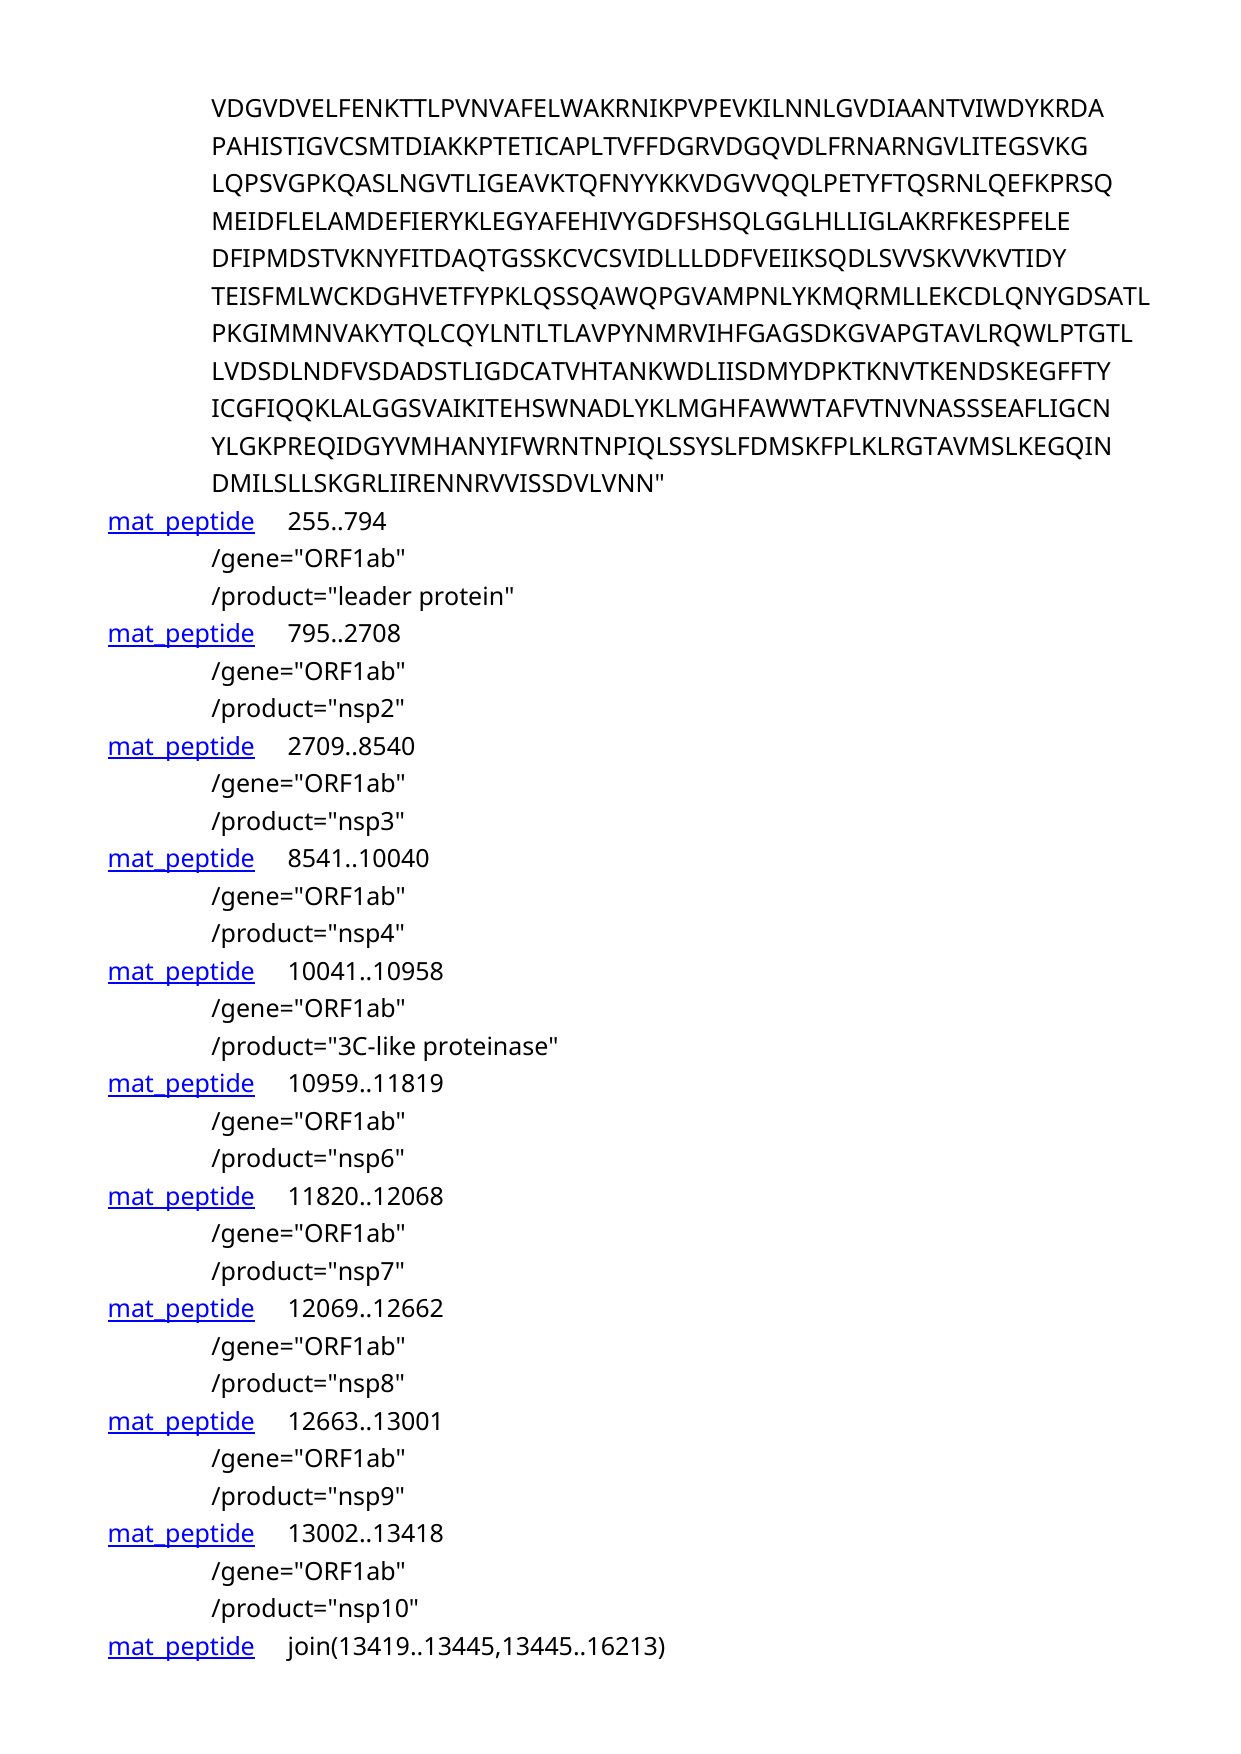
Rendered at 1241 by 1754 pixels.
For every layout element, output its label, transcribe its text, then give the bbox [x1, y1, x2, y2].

text ICGFIQQKLALGGSVAIKITEHSWNADLYKLMGHFAWWTAFVTNVNASSSEAFLIGCN [75, 389, 1165, 427]
text mat_peptide 12069..12662 [75, 1289, 1165, 1327]
text LQPSVGPKQASLNGVTLIGEAVKTQFNYYKKVDGVVQQLPETYFTQSRNLQEFKPRSQ [75, 164, 1165, 202]
text MEIDFLELAMDEFIERYKLEGYAFEHIVYGDFSHSQLGGLHLLIGLAKRFKESPFELE [75, 202, 1165, 239]
text mat_peptide 795..2708 [75, 614, 1165, 652]
text mat_peptide 10041..10958 [75, 952, 1165, 989]
text /product="nsp3" [75, 802, 1165, 839]
text /gene="ORF1ab" [75, 1214, 1165, 1252]
text /gene="ORF1ab" [75, 877, 1165, 914]
text mat_peptide 255..794 [75, 502, 1165, 539]
text /product="3C-like proteinase" [75, 1027, 1165, 1064]
text mat_peptide join(13419..13445,13445..16213) [75, 1627, 1165, 1664]
text /gene="ORF1ab" [75, 989, 1165, 1027]
text mat_peptide 12663..13001 [75, 1402, 1165, 1439]
text /product="nsp2" [75, 689, 1165, 727]
text /gene="ORF1ab" [75, 539, 1165, 577]
text LVDSDLNDFVSDADSTLIGDCATVHTANKWDLIISDMYDPKTKNVTKENDSKEGFFTY [75, 352, 1165, 389]
text /gene="ORF1ab" [75, 764, 1165, 802]
text VDGVDVELFENKTTLPVNVAFELWAKRNIKPVPEVKILNNLGVDIAANTVIWDYKRDA [75, 89, 1165, 127]
text /product="nsp7" [75, 1252, 1165, 1289]
text /product="leader protein" [75, 577, 1165, 614]
text /product="nsp8" [75, 1364, 1165, 1402]
text TEISFMLWCKDGHVETFYPKLQSSQAWQPGVAMPNLYKMQRMLLEKCDLQNYGDSATL [75, 277, 1165, 314]
text /gene="ORF1ab" [75, 652, 1165, 689]
text DMILSLLSKGRLIIRENNRVVISSDVLVNN" [75, 464, 1165, 502]
text /product="nsp6" [75, 1139, 1165, 1177]
text /product="nsp4" [75, 914, 1165, 952]
text PKGIMMNVAKYTQLCQYLNTLTLAVPYNMRVIHFGAGSDKGVAPGTAVLRQWLPTGTL [75, 314, 1165, 352]
text mat_peptide 13002..13418 [75, 1514, 1165, 1552]
text DFIPMDSTVKNYFITDAQTGSSKCVCSVIDLLLDDFVEIIKSQDLSVVSKVVKVTIDY [75, 239, 1165, 277]
text /gene="ORF1ab" [75, 1552, 1165, 1589]
text /gene="ORF1ab" [75, 1102, 1165, 1139]
text PAHISTIGVCSMTDIAKKPTETICAPLTVFFDGRVDGQVDLFRNARNGVLITEGSVKG [75, 127, 1165, 164]
text /product="nsp10" [75, 1589, 1165, 1627]
text /gene="ORF1ab" [75, 1327, 1165, 1364]
text mat_peptide 2709..8540 [75, 727, 1165, 764]
text mat_peptide 10959..11819 [75, 1064, 1165, 1102]
text mat_peptide 8541..10040 [75, 839, 1165, 877]
text /product="nsp9" [75, 1477, 1165, 1514]
text YLGKPREQIDGYVMHANYIFWRNTNPIQLSSYSLFDMSKFPLKLRGTAVMSLKEGQIN [75, 427, 1165, 464]
text /gene="ORF1ab" [75, 1439, 1165, 1477]
text mat_peptide 11820..12068 [75, 1177, 1165, 1214]
